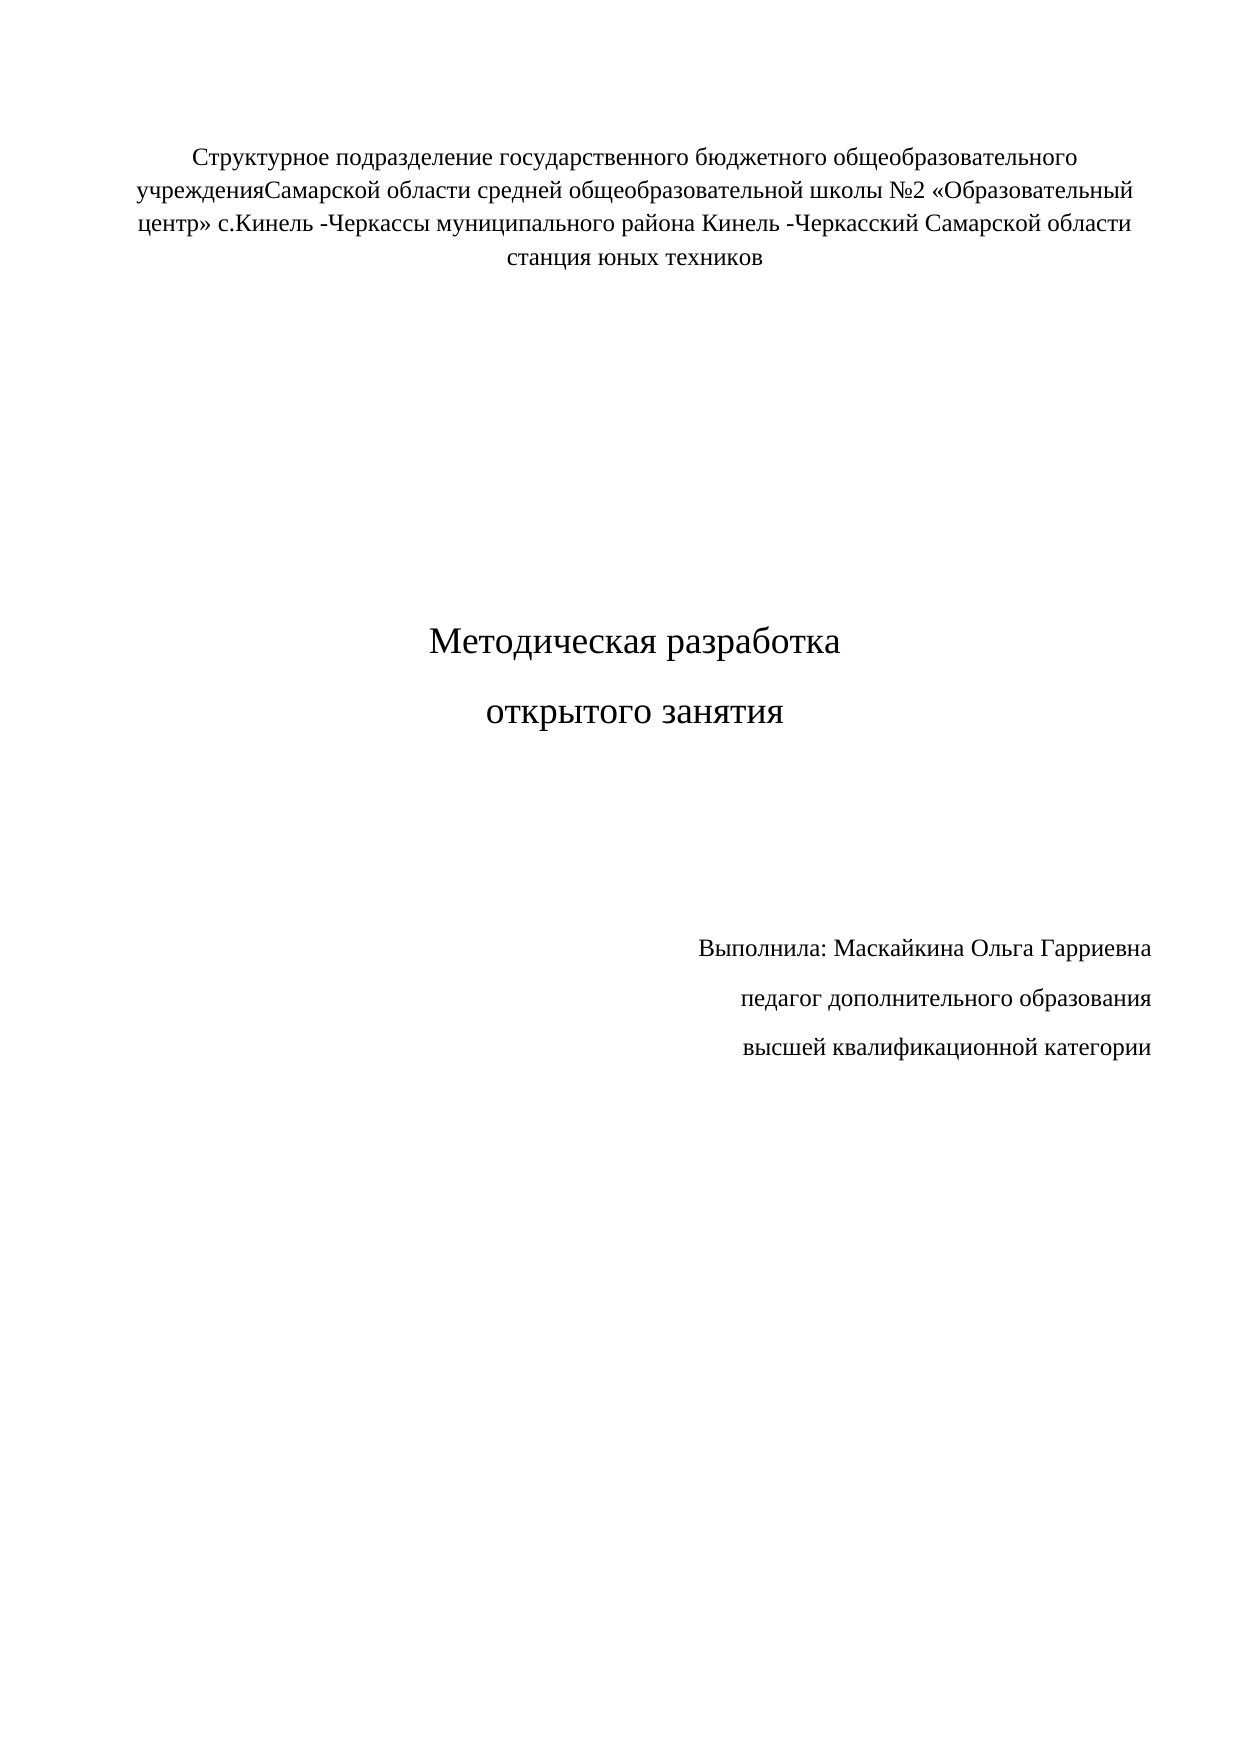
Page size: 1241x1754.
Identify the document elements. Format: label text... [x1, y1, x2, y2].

text Выполнила: Маскайкина Ольга Гарриевна [118, 933, 1152, 962]
text открытого занятия [118, 689, 1152, 732]
text Структурное подразделение государственного бюджетного общеобразовательного учрежденияСамарской области средней общеобразовательной школы №2 «Образовательный центр» с.Кинель -Черкассы муниципального района Кинель -Черкасский Самарской области станция юных техников [118, 142, 1152, 270]
text высшей квалификационной категории [118, 1032, 1152, 1061]
text Методическая разработка [118, 618, 1152, 662]
text педагог дополнительного образования [118, 983, 1152, 1012]
